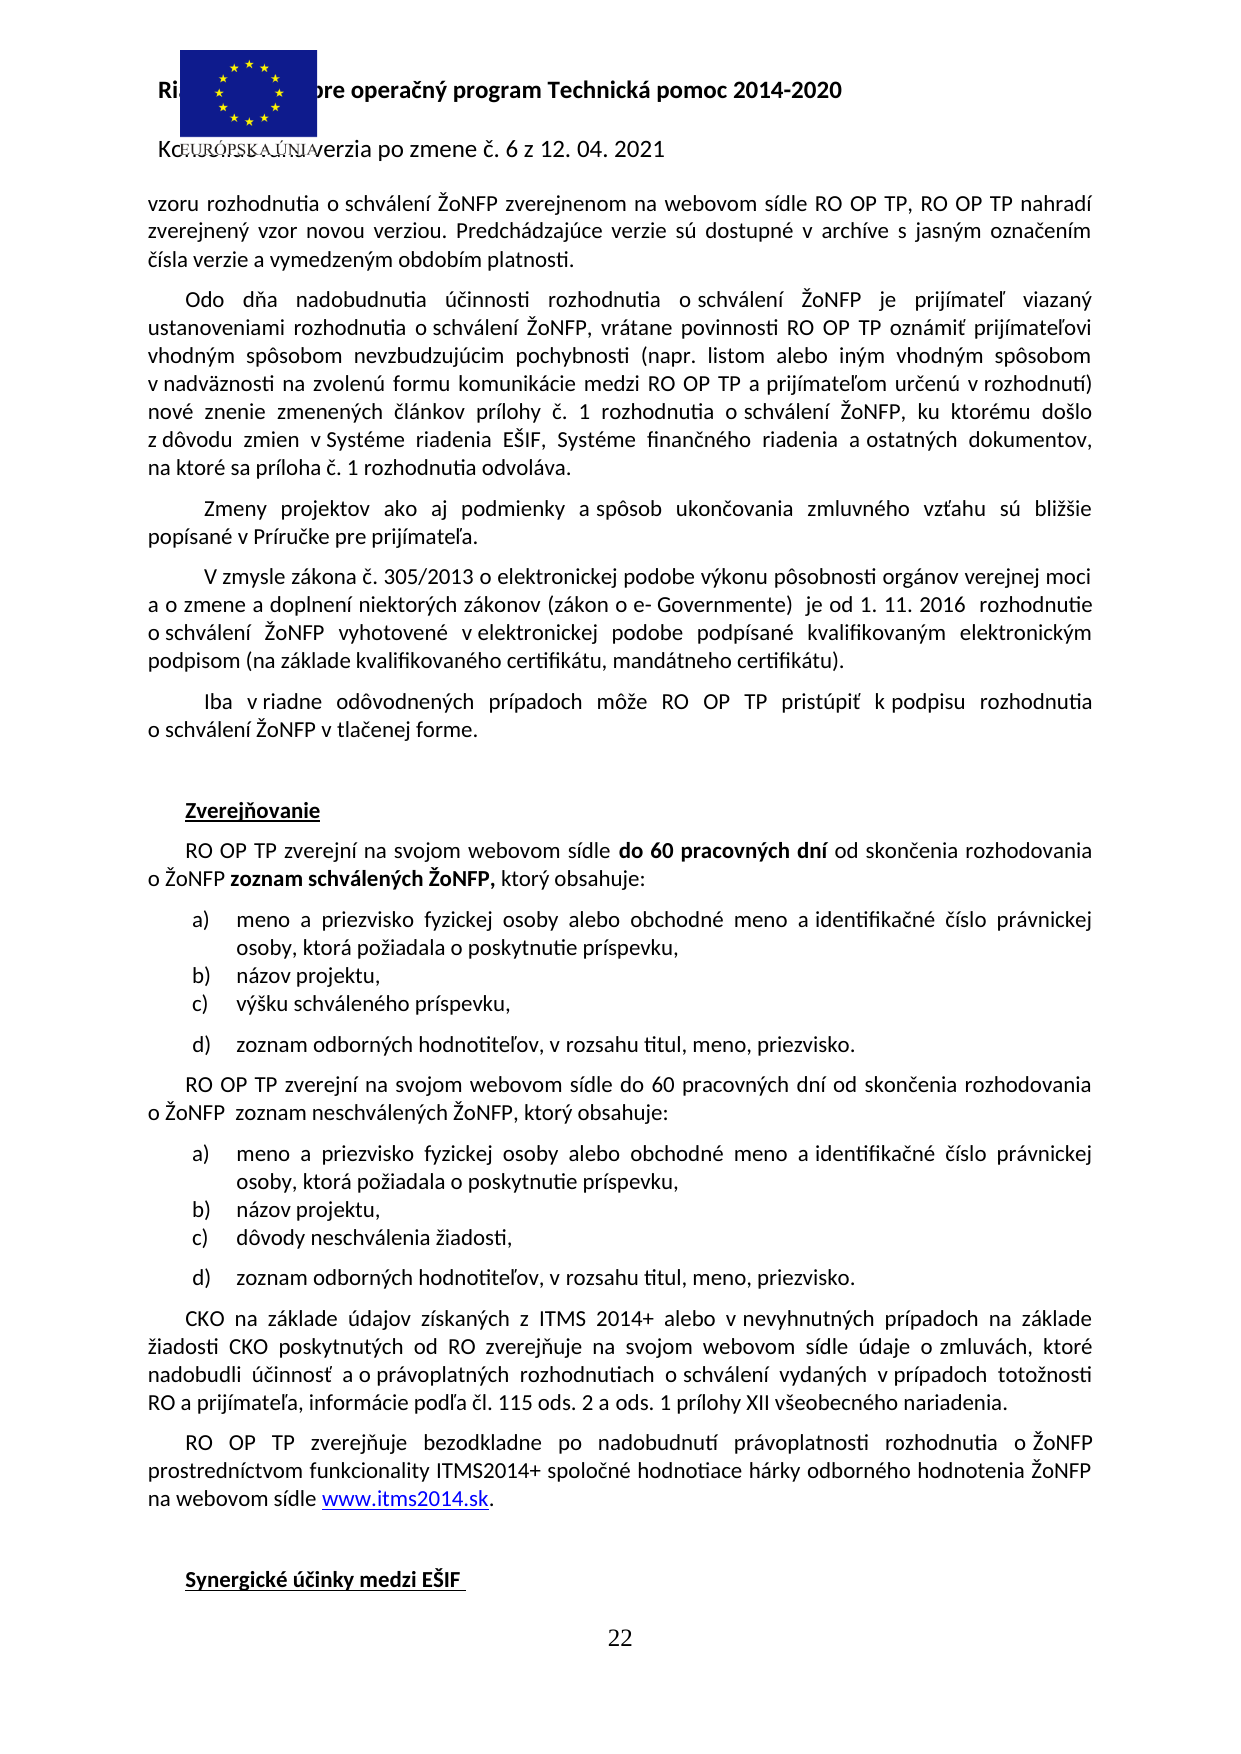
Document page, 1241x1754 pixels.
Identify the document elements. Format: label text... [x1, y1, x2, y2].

list meno a priezvisko fyzickej osoby alebo obchodné meno a identifikačné číslo právnickej osoby, ktorá požiadala o poskytnutie príspevku, [192, 1139, 1093, 1195]
text RO OP TP zverejní na svojom webovom sídle do 60 pracovných dní od skončenia rozhodovania o ŽoNFP zoznam neschválených ŽoNFP, ktorý obsahuje: [148, 1070, 1093, 1126]
list názov projektu, [192, 961, 1093, 989]
text Zmeny projektov ako aj podmienky a spôsob ukončovania zmluvného vzťahu sú bližšie popísané v Príručke pre prijímateľa. [148, 494, 1093, 550]
picture [179, 50, 318, 155]
list meno a priezvisko fyzickej osoby alebo obchodné meno a identifikačné číslo právnickej osoby, ktorá požiadala o poskytnutie príspevku, [192, 905, 1093, 961]
list názov projektu, [192, 1195, 1093, 1223]
text Synergické účinky medzi EŠIF [148, 1566, 1093, 1593]
list dôvody neschválenia žiadosti, [192, 1223, 1093, 1251]
text Zverejňovanie [148, 796, 1093, 824]
text RO OP TP zverejňuje bezodkladne po nadobudnutí právoplatnosti rozhodnutia o ŽoNFP prostredníctvom funkcionality ITMS2014+ spoločné hodnotiace hárky odborného hodnotenia ŽoNFP na webovom sídle www.itms2014.sk. [148, 1428, 1093, 1512]
list zoznam odborných hodnotiteľov, v rozsahu titul, meno, priezvisko. [192, 1263, 1093, 1291]
text V zmysle zákona č. 305/2013 o elektronickej podobe výkonu pôsobnosti orgánov verejnej moci a o zmene a doplnení niektorých zákonov (zákon o e- Governmente) je od 1. 11. 2016 rozhodnutie o schválení ŽoNFP vyhotovené v elektronickej podobe podpísané kvalifikovaným elektronickým podpisom (na základe kvalifikovaného certifikátu, mandátneho certifikátu). [148, 562, 1093, 674]
text CKO na základe údajov získaných z ITMS 2014+ alebo v nevyhnutných prípadoch na základe žiadosti CKO poskytnutých od RO zverejňuje na svojom webovom sídle údaje o zmluvách, ktoré nadobudli účinnosť a o právoplatných rozhodnutiach o schválení vydaných v prípadoch totožnosti RO a prijímateľa, informácie podľa čl. 115 ods. 2 a ods. 1 prílohy XII všeobecného nariadenia. [148, 1304, 1093, 1416]
list výšku schváleného príspevku, [192, 989, 1093, 1017]
text RO OP TP zverejní na svojom webovom sídle do 60 pracovných dní od skončenia rozhodovania o ŽoNFP zoznam schválených ŽoNFP, ktorý obsahuje: [148, 837, 1093, 893]
text Odo dňa nadobudnutia účinnosti rozhodnutia o schválení ŽoNFP je prijímateľ viazaný ustanoveniami rozhodnutia o schválení ŽoNFP, vrátane povinnosti RO OP TP oznámiť prijímateľovi vhodným spôsobom nevzbudzujúcim pochybnosti (napr. listom alebo iným vhodným spôsobom v nadväznosti na zvolenú formu komunikácie medzi RO OP TP a prijímateľom určenú v rozhodnutí) nové znenie zmenených článkov prílohy č. 1 rozhodnutia o schválení ŽoNFP, ku ktorému došlo z dôvodu zmien v Systéme riadenia EŠIF, Systéme finančného riadenia a ostatných dokumentov, na ktoré sa príloha č. 1 rozhodnutia odvoláva. [148, 285, 1093, 481]
text Iba v riadne odôvodnených prípadoch môže RO OP TP pristúpiť k podpisu rozhodnutia o schválení ŽoNFP v tlačenej forme. [148, 687, 1093, 743]
list zoznam odborných hodnotiteľov, v rozsahu titul, meno, priezvisko. [192, 1030, 1093, 1058]
